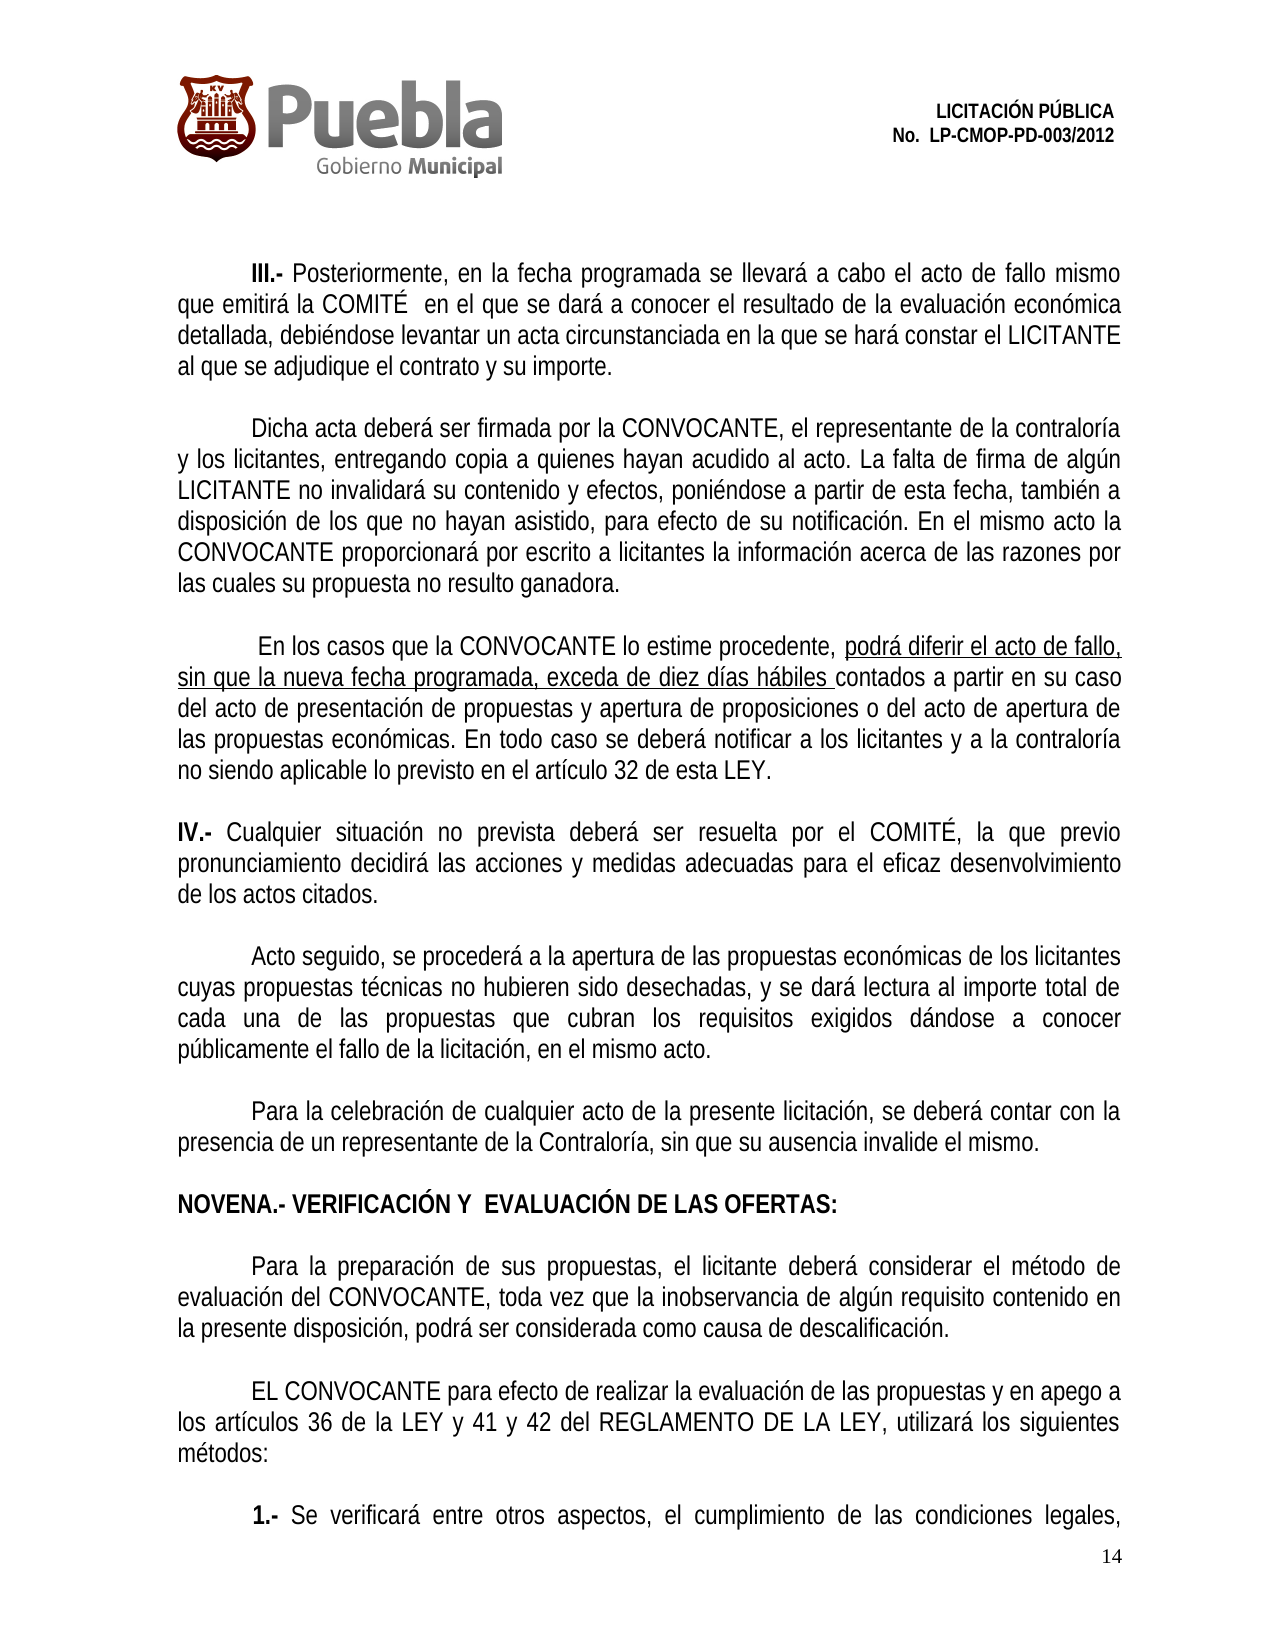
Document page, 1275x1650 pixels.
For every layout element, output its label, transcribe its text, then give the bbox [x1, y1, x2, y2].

text NOVENA.- VERIFICACIÓN Y EVALUACIÓN DE LAS OFERTAS: [177, 1188, 1122, 1219]
text IV.- Cualquier situación no prevista deberá ser resuelta por el COMITÉ, la que previo pronunciamiento decidirá las acciones y medidas adecuadas para el eficaz desenvolvimiento de los actos citados. [177, 816, 1122, 909]
text Acto seguido, se procederá a la apertura de las propuestas económicas de los licitantes cuyas propuestas técnicas no hubieren sido desechadas, y se dará lectura al importe total de cada una de las propuestas que cubran los requisitos exigidos dándose a conocer públicamente el fallo de la licitación, en el mismo acto. [177, 940, 1122, 1064]
text III.- Posteriormente, en la fecha programada se llevará a cabo el acto de fallo mismo que emitirá la COMITÉ en el que se dará a conocer el resultado de la evaluación económica detallada, debiéndose levantar un acta circunstanciada en la que se hará constar el LICITANTE al que se adjudique el contrato y su importe. [177, 257, 1122, 381]
text EL CONVOCANTE para efecto de realizar la evaluación de las propuestas y en apego a los artículos 36 de la LEY y 41 y 42 del REGLAMENTO DE LA LEY, utilizará los siguientes métodos: [177, 1375, 1122, 1468]
text Para la celebración de cualquier acto de la presente licitación, se deberá contar con la presencia de un representante de la Contraloría, sin que su ausencia invalide el mismo. [177, 1095, 1122, 1157]
text En los casos que la CONVOCANTE lo estime procedente, podrá diferir el acto de fallo, sin que la nueva fecha programada, exceda de diez días hábiles contados a partir en su caso del acto de presentación de propuestas y apertura de proposiciones o del acto de apertura de las propuestas económicas. En todo caso se deberá notificar a los licitantes y a la contraloría no siendo aplicable lo previsto en el artículo 32 de esta LEY. [177, 630, 1122, 785]
text Para la preparación de sus propuestas, el licitante deberá considerar el método de evaluación del CONVOCANTE, toda vez que la inobservancia de algún requisito contenido en la presente disposición, podrá ser considerada como causa de descalificación. [177, 1251, 1122, 1344]
text Dicha acta deberá ser firmada por la CONVOCANTE, el representante de la contraloría y los licitantes, entregando copia a quienes hayan acudido al acto. La falta de firma de algún LICITANTE no invalidará su contenido y efectos, poniéndose a partir de esta fecha, también a disposición de los que no hayan asistido, para efecto de su notificación. En el mismo acto la CONVOCANTE proporcionará por escrito a licitantes la información acerca de las razones por las cuales su propuesta no resulto ganadora. [177, 412, 1122, 599]
picture [177, 75, 502, 178]
